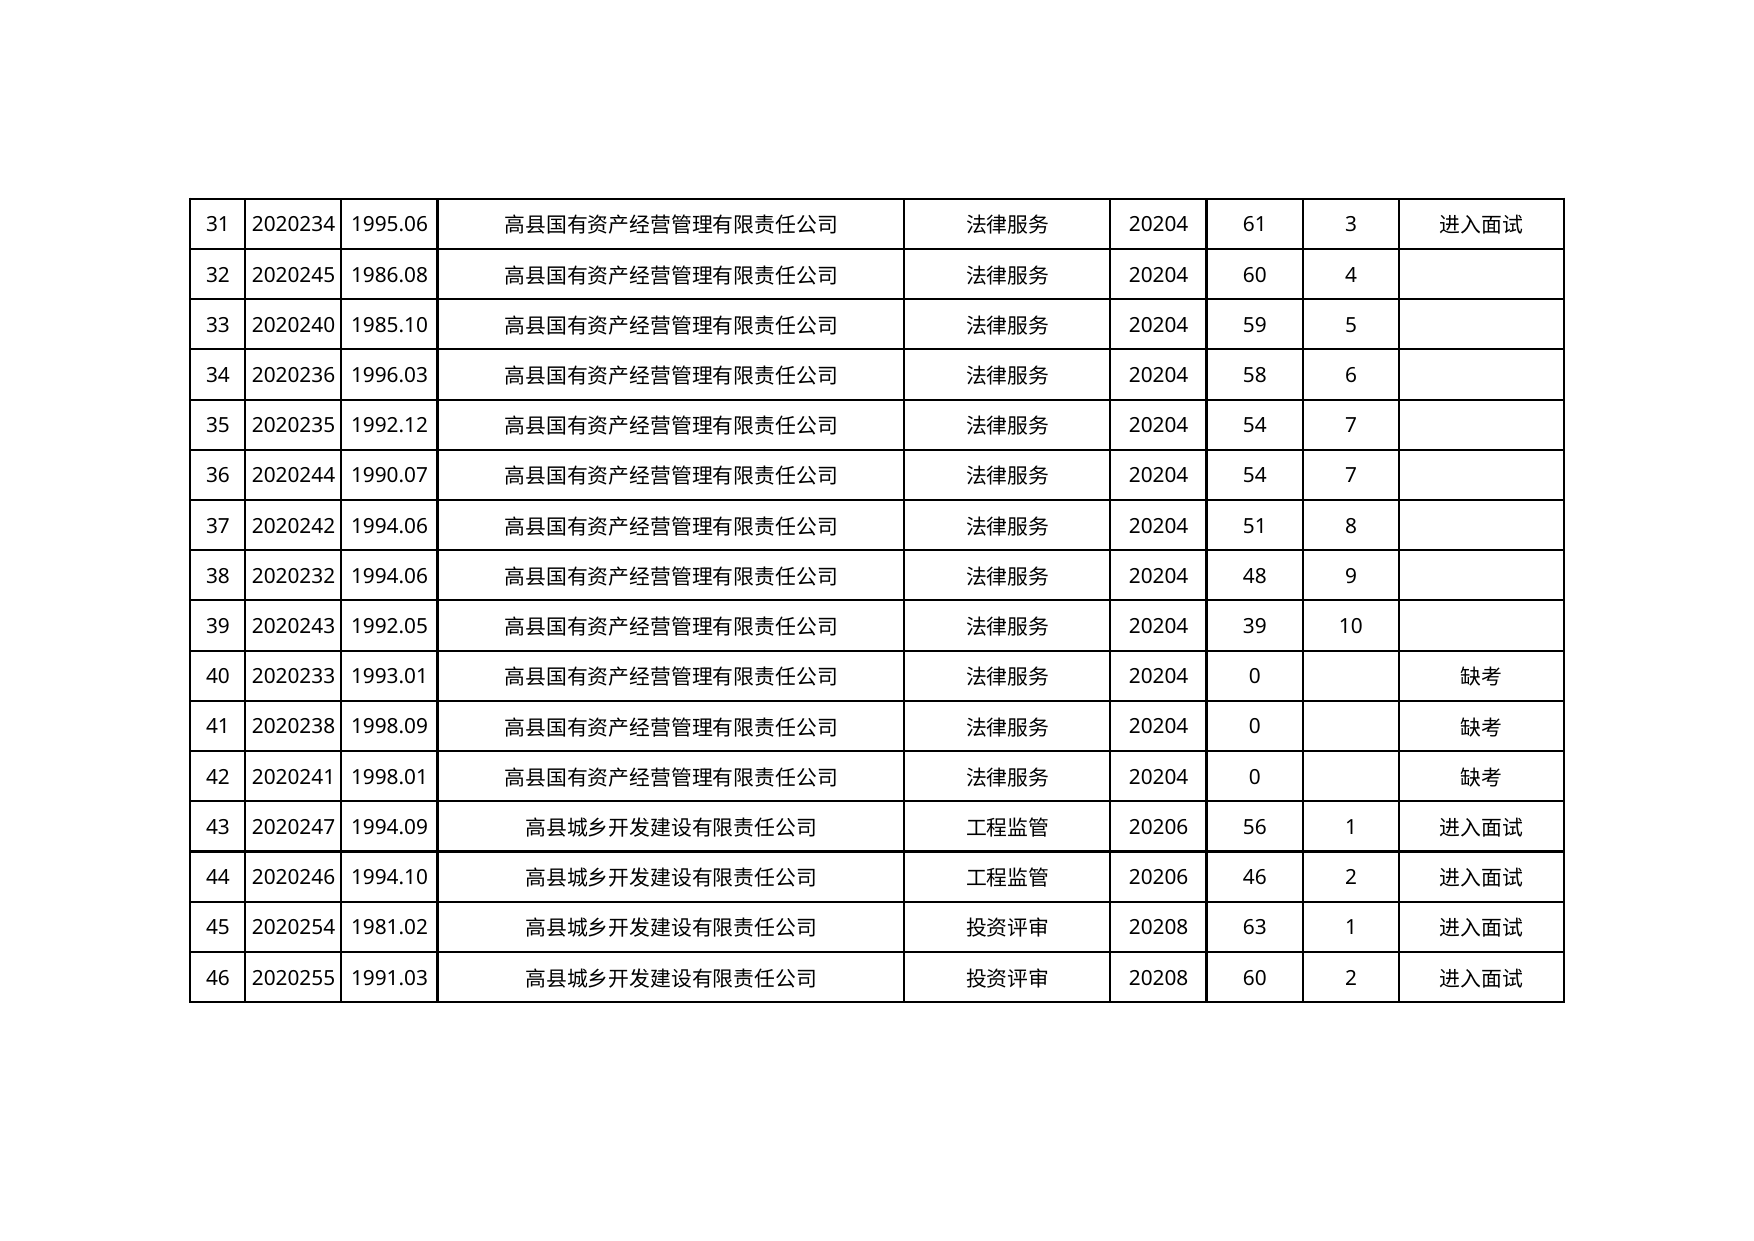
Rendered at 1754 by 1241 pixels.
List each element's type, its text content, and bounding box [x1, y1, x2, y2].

table_cell 2020246 [246, 853, 340, 901]
table_cell 2020244 [246, 451, 340, 499]
table_cell 38 [191, 551, 244, 599]
table_cell 1994.09 [342, 802, 436, 850]
table_cell 20206 [1111, 853, 1205, 901]
table_cell 1 [1304, 802, 1398, 850]
table_cell 1991.03 [342, 953, 436, 1001]
table_cell 32 [191, 250, 244, 298]
table_cell 1994.10 [342, 853, 436, 901]
table_cell 1998.01 [342, 752, 436, 800]
table_cell 44 [191, 853, 244, 901]
table_cell 投资评审 [905, 903, 1109, 951]
table_cell 20204 [1111, 350, 1205, 398]
table_cell 1993.01 [342, 652, 436, 700]
table_cell 9 [1304, 551, 1398, 599]
table_cell [1400, 300, 1563, 348]
table_cell 法律服务 [905, 601, 1109, 649]
table_cell 2020255 [246, 953, 340, 1001]
table_cell 20208 [1111, 953, 1205, 1001]
table_cell 4 [1304, 250, 1398, 298]
table_cell 0 [1208, 752, 1302, 800]
table_cell 缺考 [1400, 752, 1563, 800]
table_cell 39 [191, 601, 244, 649]
table_cell 20206 [1111, 802, 1205, 850]
table_cell 缺考 [1400, 702, 1563, 750]
table_cell 2020238 [246, 702, 340, 750]
table_cell 进入面试 [1400, 953, 1563, 1001]
table_cell 7 [1304, 451, 1398, 499]
table_cell 法律服务 [905, 551, 1109, 599]
table_cell 39 [1208, 601, 1302, 649]
table_cell 54 [1208, 401, 1302, 449]
table_cell 1995.06 [342, 200, 436, 248]
table_cell 59 [1208, 300, 1302, 348]
table_cell 36 [191, 451, 244, 499]
table_cell 20204 [1111, 501, 1205, 549]
table_cell 1990.07 [342, 451, 436, 499]
table_cell 2020235 [246, 401, 340, 449]
table_cell 20204 [1111, 752, 1205, 800]
table_cell 高县国有资产经营管理有限责任公司 [439, 752, 903, 800]
table_cell 2 [1304, 853, 1398, 901]
table_cell [1400, 451, 1563, 499]
table_cell 1981.02 [342, 903, 436, 951]
table_cell 60 [1208, 250, 1302, 298]
table_cell 20204 [1111, 601, 1205, 649]
table_cell 缺考 [1400, 652, 1563, 700]
table_cell 法律服务 [905, 300, 1109, 348]
table_cell [1400, 350, 1563, 398]
table_cell 高县国有资产经营管理有限责任公司 [439, 501, 903, 549]
table_cell [1400, 501, 1563, 549]
table_cell 高县城乡开发建设有限责任公司 [439, 953, 903, 1001]
table_cell 20204 [1111, 401, 1205, 449]
table_cell 7 [1304, 401, 1398, 449]
table_cell 2020236 [246, 350, 340, 398]
table_cell 45 [191, 903, 244, 951]
table_cell [1304, 652, 1398, 700]
table_cell 1998.09 [342, 702, 436, 750]
table_cell 35 [191, 401, 244, 449]
table_cell 51 [1208, 501, 1302, 549]
table_cell [1400, 601, 1563, 649]
table_cell 2 [1304, 953, 1398, 1001]
table_cell 高县国有资产经营管理有限责任公司 [439, 250, 903, 298]
table_cell 1996.03 [342, 350, 436, 398]
table_cell 2020245 [246, 250, 340, 298]
table_cell 高县城乡开发建设有限责任公司 [439, 903, 903, 951]
table_cell 法律服务 [905, 501, 1109, 549]
table_cell 61 [1208, 200, 1302, 248]
table_cell 0 [1208, 702, 1302, 750]
table_cell 2020241 [246, 752, 340, 800]
table_cell 42 [191, 752, 244, 800]
table_cell 56 [1208, 802, 1302, 850]
table_cell 法律服务 [905, 752, 1109, 800]
table_cell 投资评审 [905, 953, 1109, 1001]
table_cell 41 [191, 702, 244, 750]
table_cell 高县国有资产经营管理有限责任公司 [439, 551, 903, 599]
table_cell 工程监管 [905, 802, 1109, 850]
table_cell 1986.08 [342, 250, 436, 298]
table_cell 46 [191, 953, 244, 1001]
table_cell [1400, 551, 1563, 599]
table_cell 43 [191, 802, 244, 850]
table_cell 2020234 [246, 200, 340, 248]
table_cell 1992.12 [342, 401, 436, 449]
table_cell 2020240 [246, 300, 340, 348]
table_cell 20204 [1111, 551, 1205, 599]
table_cell 高县国有资产经营管理有限责任公司 [439, 702, 903, 750]
table_cell 2020247 [246, 802, 340, 850]
table_cell 高县国有资产经营管理有限责任公司 [439, 350, 903, 398]
table_cell 20204 [1111, 652, 1205, 700]
table_cell 8 [1304, 501, 1398, 549]
table_cell 法律服务 [905, 250, 1109, 298]
table_cell 高县国有资产经营管理有限责任公司 [439, 200, 903, 248]
table_cell 法律服务 [905, 350, 1109, 398]
table_cell 1994.06 [342, 551, 436, 599]
table_cell 2020233 [246, 652, 340, 700]
table_cell 0 [1208, 652, 1302, 700]
table_cell 20204 [1111, 250, 1205, 298]
table_cell 63 [1208, 903, 1302, 951]
table_cell 高县城乡开发建设有限责任公司 [439, 802, 903, 850]
table_cell 工程监管 [905, 853, 1109, 901]
table_cell 10 [1304, 601, 1398, 649]
table_cell 33 [191, 300, 244, 348]
table_cell 法律服务 [905, 652, 1109, 700]
table_cell 60 [1208, 953, 1302, 1001]
table_cell 1994.06 [342, 501, 436, 549]
table_cell 高县国有资产经营管理有限责任公司 [439, 401, 903, 449]
table_cell 31 [191, 200, 244, 248]
table_cell 1985.10 [342, 300, 436, 348]
table_cell 进入面试 [1400, 802, 1563, 850]
table_cell [1400, 401, 1563, 449]
table_cell 1992.05 [342, 601, 436, 649]
table_cell 2020254 [246, 903, 340, 951]
table_cell 40 [191, 652, 244, 700]
table_cell 48 [1208, 551, 1302, 599]
table_cell 5 [1304, 300, 1398, 348]
table_cell 法律服务 [905, 451, 1109, 499]
table_cell 2020243 [246, 601, 340, 649]
table_cell 法律服务 [905, 401, 1109, 449]
table_cell 37 [191, 501, 244, 549]
table_cell 34 [191, 350, 244, 398]
table_cell 进入面试 [1400, 200, 1563, 248]
table_cell [1400, 250, 1563, 298]
table_cell 20204 [1111, 200, 1205, 248]
table_cell 20204 [1111, 300, 1205, 348]
table_cell 高县国有资产经营管理有限责任公司 [439, 451, 903, 499]
table_cell 法律服务 [905, 200, 1109, 248]
table_cell 46 [1208, 853, 1302, 901]
table_cell [1304, 702, 1398, 750]
table_cell 54 [1208, 451, 1302, 499]
table_cell 2020232 [246, 551, 340, 599]
table_cell 20208 [1111, 903, 1205, 951]
table_cell [1304, 752, 1398, 800]
table_cell 20204 [1111, 702, 1205, 750]
table_cell 2020242 [246, 501, 340, 549]
table_cell 进入面试 [1400, 853, 1563, 901]
table_cell 高县城乡开发建设有限责任公司 [439, 853, 903, 901]
table_cell 6 [1304, 350, 1398, 398]
table_cell 高县国有资产经营管理有限责任公司 [439, 601, 903, 649]
table_cell 进入面试 [1400, 903, 1563, 951]
table_cell 高县国有资产经营管理有限责任公司 [439, 652, 903, 700]
table_cell 58 [1208, 350, 1302, 398]
table_cell 1 [1304, 903, 1398, 951]
table_cell 20204 [1111, 451, 1205, 499]
table_cell 3 [1304, 200, 1398, 248]
table_cell 高县国有资产经营管理有限责任公司 [439, 300, 903, 348]
table_cell 法律服务 [905, 702, 1109, 750]
